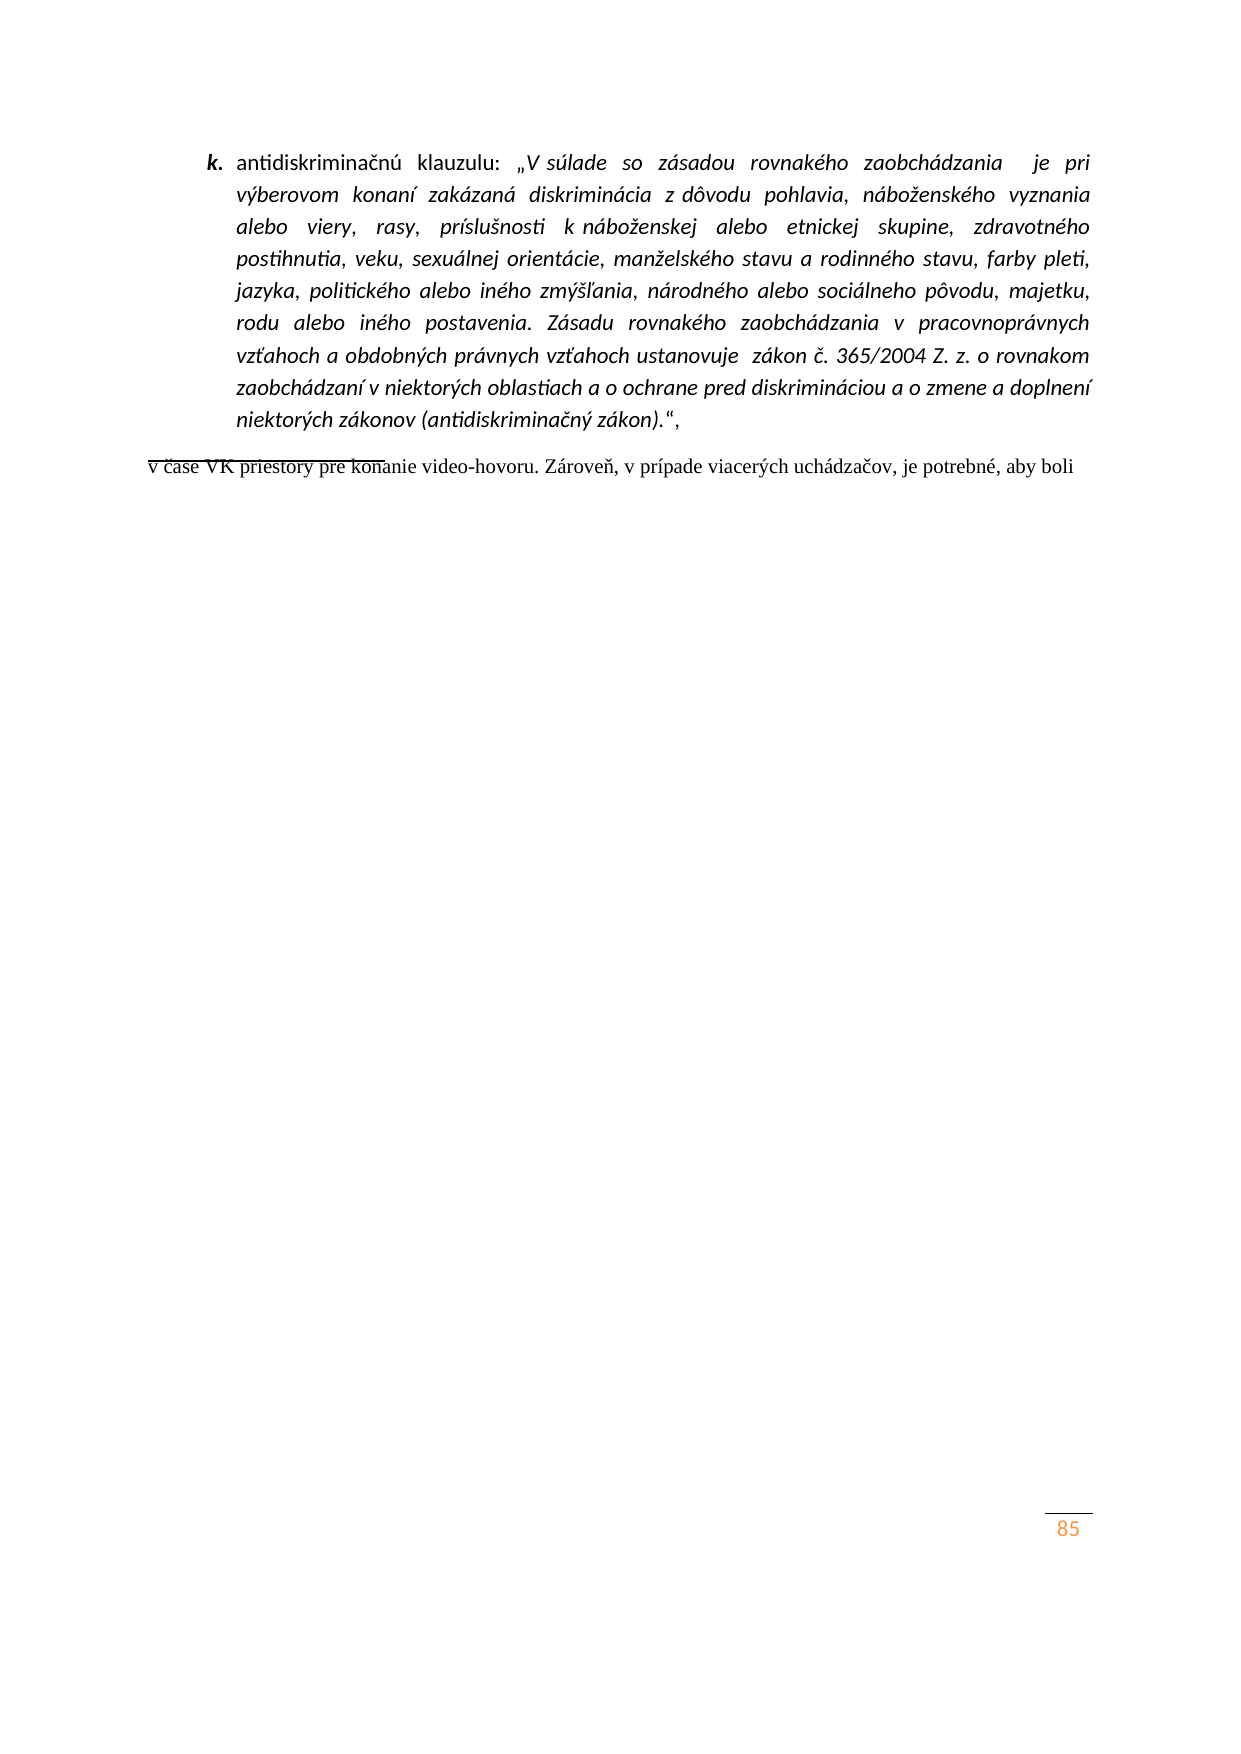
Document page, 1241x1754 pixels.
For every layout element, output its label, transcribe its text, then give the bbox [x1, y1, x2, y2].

list antidiskriminačnú klauzulu: „V súlade so zásadou rovnakého zaobchádzania je pri výberovom konaní zakázaná diskriminácia z dôvodu pohlavia, náboženského vyznania alebo viery, rasy, príslušnosti k náboženskej alebo etnickej skupine, zdravotného postihnutia, veku, sexuálnej orientácie, manželského stavu a rodinného stavu, farby pleti, jazyka, politického alebo iného zmýšľania, národného alebo sociálneho pôvodu, majetku, rodu alebo iného postavenia. Zásadu rovnakého zaobchádzania v pracovnoprávnych vzťahoch a obdobných právnych vzťahoch ustanovuje zákon č. 365/2004 Z. z. o rovnakom zaobchádzaní v niektorých oblastiach a o ochrane pred diskrimináciou a o zmene a doplnení niektorých zákonov (antidiskriminačný zákon).“, [207, 148, 1093, 433]
